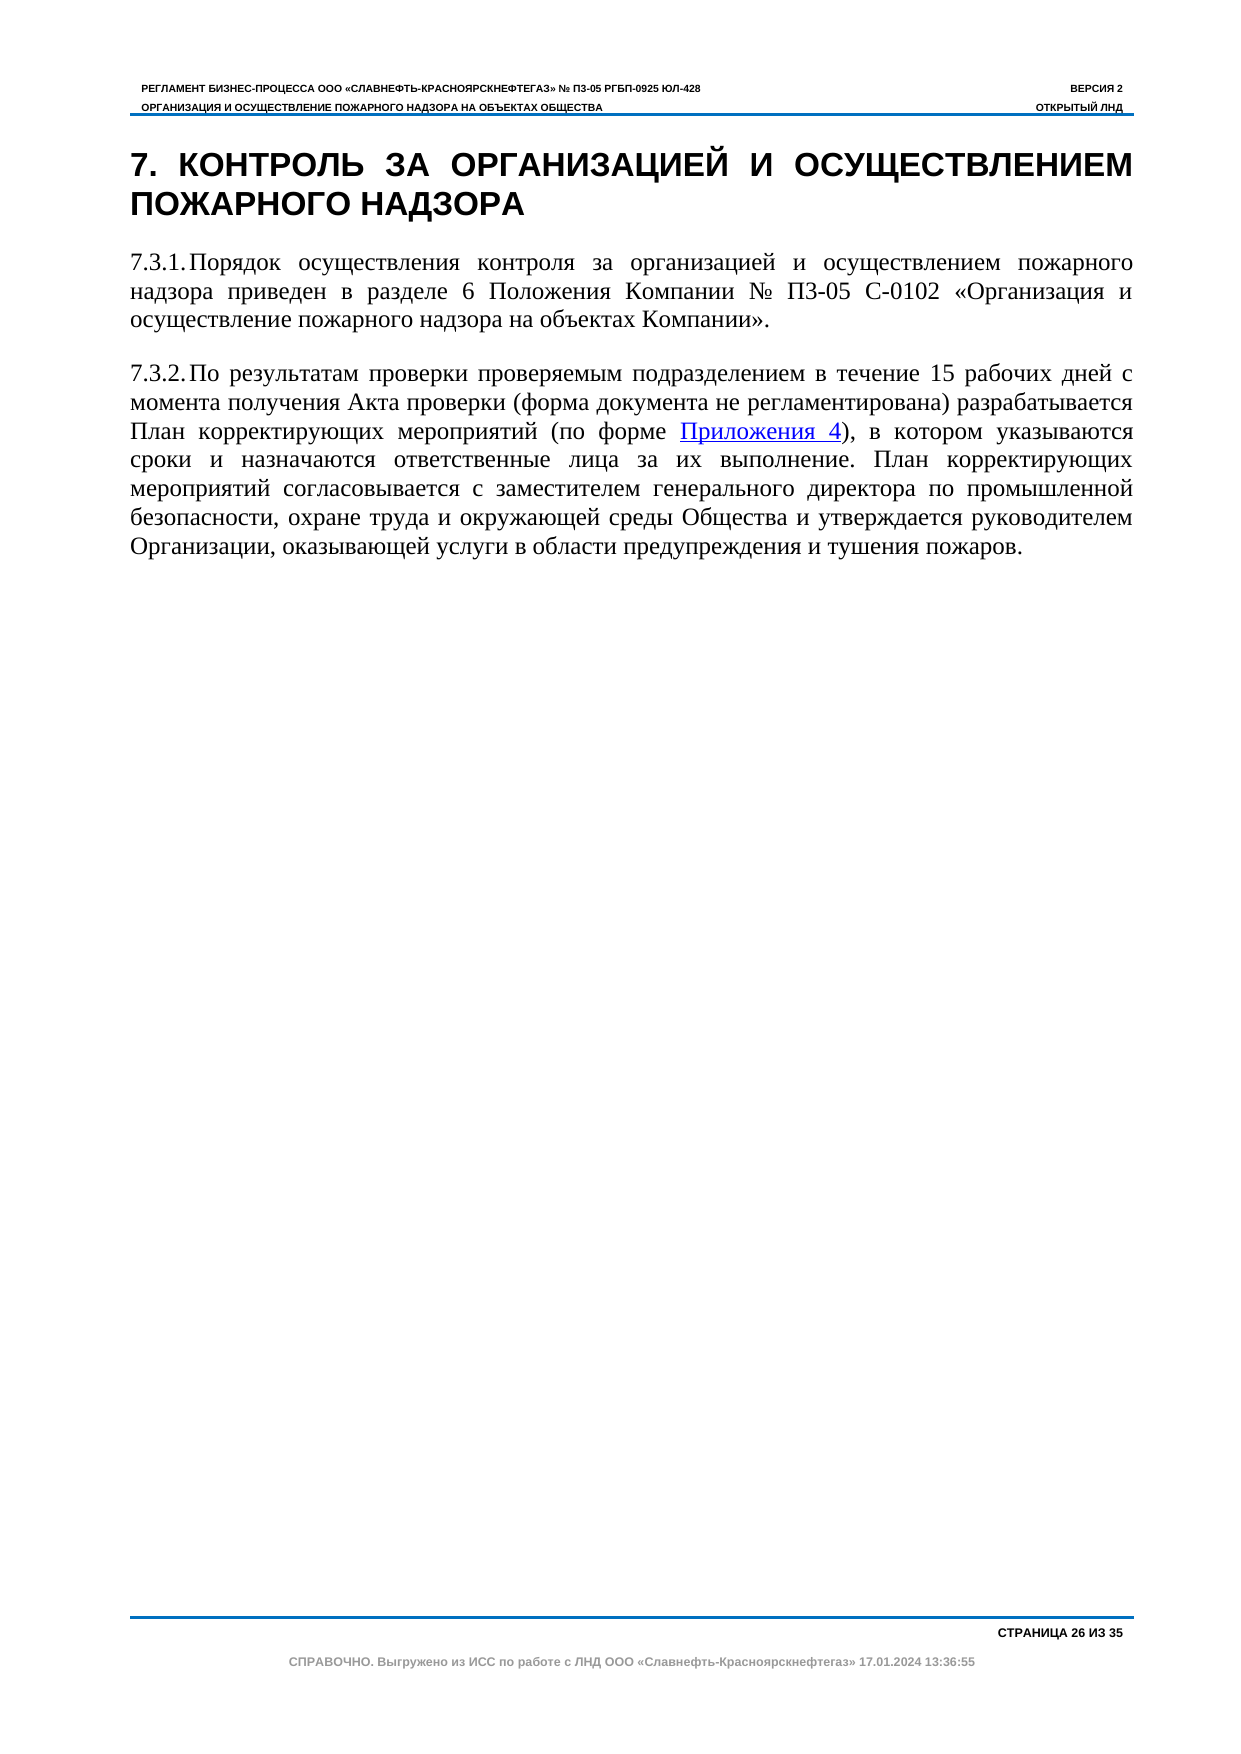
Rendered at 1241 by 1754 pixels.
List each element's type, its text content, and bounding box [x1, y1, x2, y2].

list Порядок осуществления контроля за организацией и осуществлением пожарного надзора приведен в разделе 6 Положения Компании № П3-05 С-0102 «Организация и осуществление пожарного надзора на объектах Компании». [130, 247, 1134, 333]
list По результатам проверки проверяемым подразделением в течение 15 рабочих дней с момента получения Акта проверки (форма документа не регламентирована) разрабатывается План корректирующих мероприятий (по форме Приложения 4), в котором указываются сроки и назначаются ответственные лица за их выполнение. План корректирующих мероприятий согласовывается с заместителем генерального директора по промышленной безопасности, охране труда и окружающей среды Общества и утверждается руководителем Организации, оказывающей услуги в области предупреждения и тушения пожаров. [130, 358, 1134, 559]
subtitle 7. КОНТРОЛЬ ЗА ОРГАНИЗАЦИЕЙ И ОСУЩЕСТВЛЕНИЕМ ПОЖАРНОГО НАДЗОРА [130, 145, 1134, 222]
